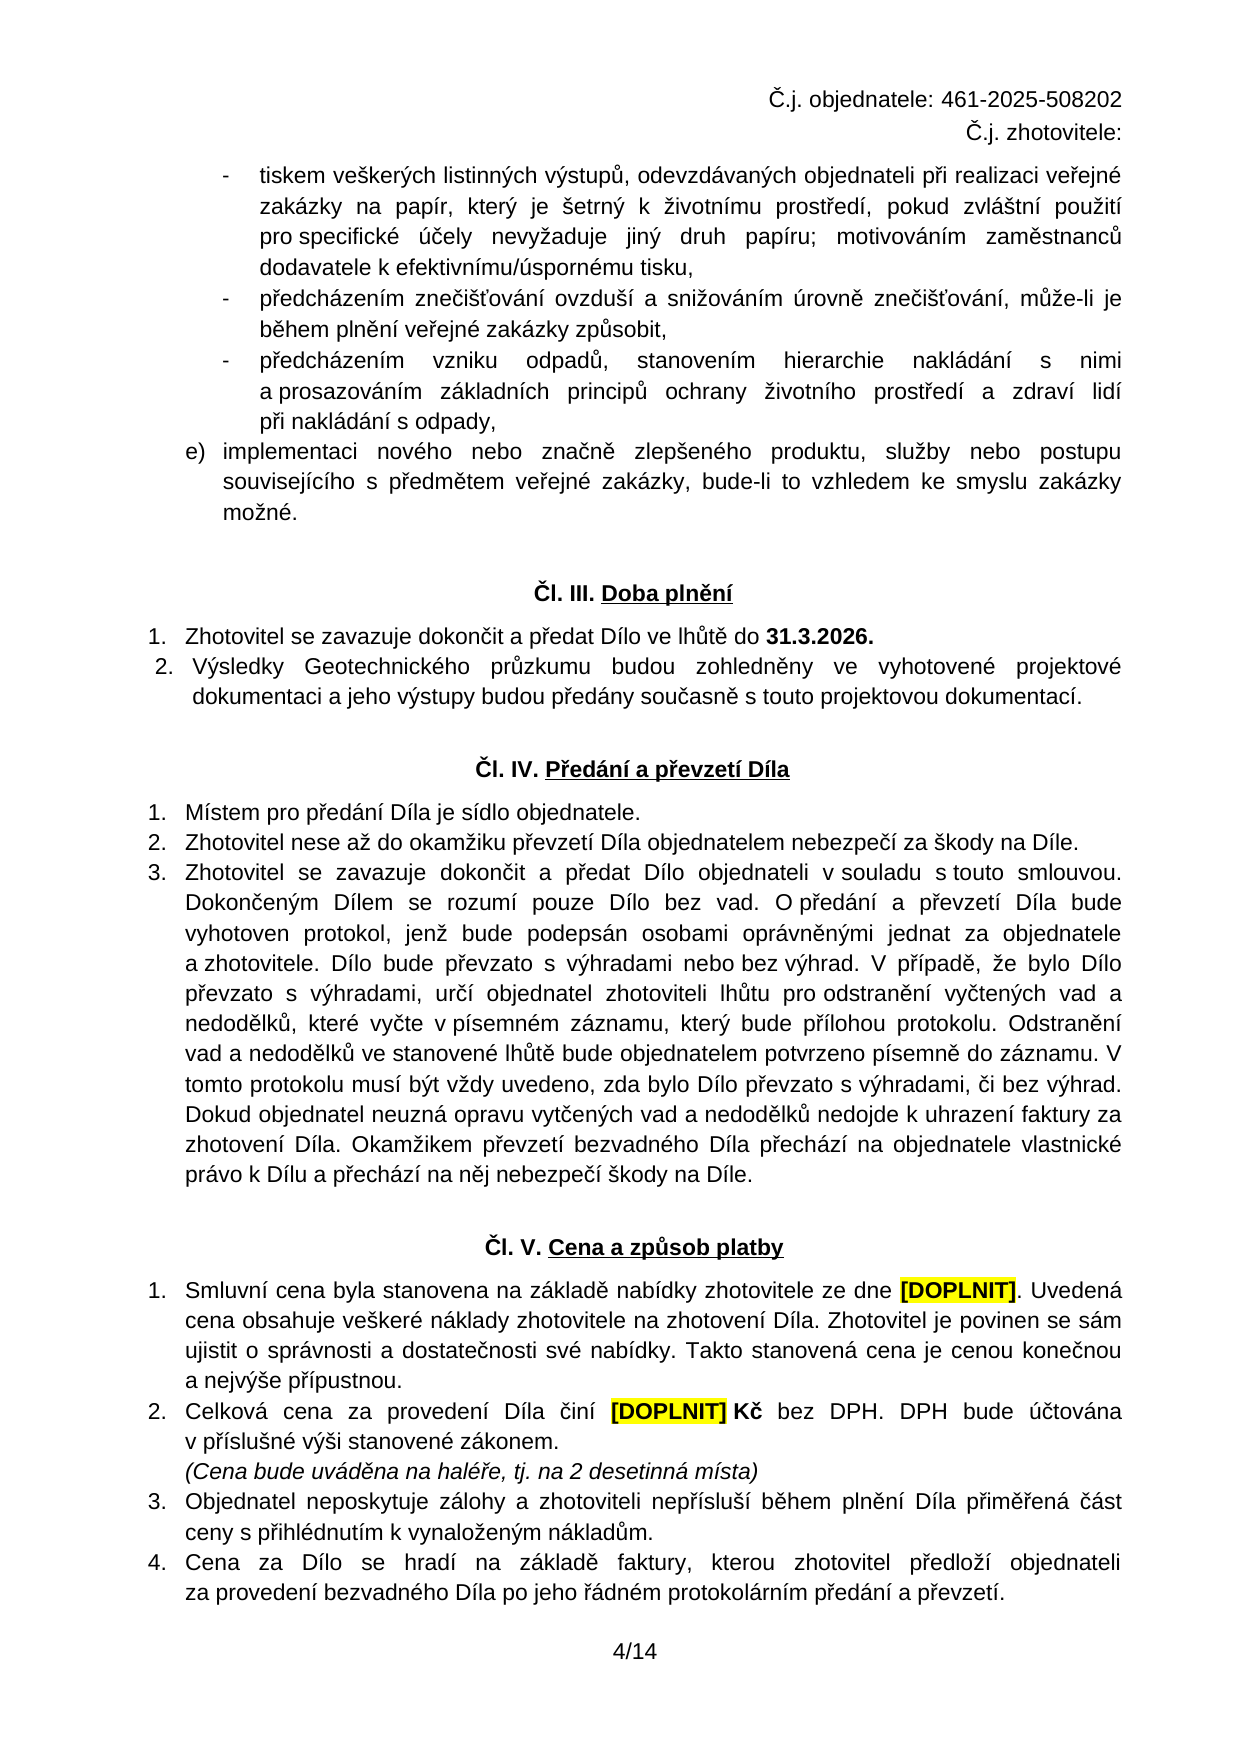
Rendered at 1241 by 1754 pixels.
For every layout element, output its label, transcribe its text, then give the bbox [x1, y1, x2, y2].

list tiskem veškerých listinných výstupů, odevzdávaných objednateli při realizaci veřejné zakázky na papír, který je šetrný k životnímu prostředí, pokud zvláštní použití pro specifické účely nevyžaduje jiný druh papíru; motivováním zaměstnanců dodavatele k efektivnímu/úspornému tisku, [222, 161, 1122, 280]
list Celková cena za provedení Díla činí [DOPLNIT] Kč bez DPH. DPH bude účtována v příslušné výši stanovené zákonem. [148, 1398, 1122, 1454]
text Cena a způsob platby [148, 1234, 1122, 1261]
list Místem pro předání Díla je sídlo objednatele. [148, 799, 1122, 825]
list implementaci nového nebo značně zlepšeného produktu, služby nebo postupu souvisejícího s předmětem veřejné zakázky, bude-li to vzhledem ke smyslu zakázky možné. [185, 438, 1122, 525]
list Zhotovitel nese až do okamžiku převzetí Díla objednatelem nebezpečí za škody na Díle. [148, 829, 1122, 855]
text Doba plnění [148, 580, 1122, 606]
list Zhotovitel se zavazuje dokončit a předat Dílo ve lhůtě do 31.3.2026. [148, 623, 1122, 649]
list Zhotovitel se zavazuje dokončit a předat Dílo objednateli v souladu s touto smlouvou. Dokončeným Dílem se rozumí pouze Dílo bez vad. O předání a převzetí Díla bude vyhotoven protokol, jenž bude podepsán osobami oprávněnými jednat za objednatele a zhotovitele. Dílo bude převzato s výhradami nebo bez výhrad. V případě, že bylo Dílo převzato s výhradami, určí objednatel zhotoviteli lhůtu pro odstranění vyčtených vad a nedodělků, které vyčte v písemném záznamu, který bude přílohou protokolu. Odstranění vad a nedodělků ve stanovené lhůtě bude objednatelem potvrzeno písemně do záznamu. V tomto protokolu musí být vždy uvedeno, zda bylo Dílo převzato s výhradami, či bez výhrad. Dokud objednatel neuzná opravu vytčených vad a nedodělků nedojde k uhrazení faktury za zhotovení Díla. Okamžikem převzetí bezvadného Díla přechází na objednatele vlastnické právo k Dílu a přechází na něj nebezpečí škody na Díle. [148, 859, 1122, 1188]
list předcházením znečišťování ovzduší a snižováním úrovně znečišťování, může-li je během plnění veřejné zakázky způsobit, [222, 284, 1122, 342]
list Smluvní cena byla stanovena na základě nabídky zhotovitele ze dne [DOPLNIT]. Uvedená cena obsahuje veškeré náklady zhotovitele na zhotovení Díla. Zhotovitel je povinen se sám ujistit o správnosti a dostatečnosti své nabídky. Takto stanovená cena je cenou konečnou a nejvýše přípustnou. [148, 1277, 1122, 1394]
list předcházením vzniku odpadů, stanovením hierarchie nakládání s nimi a prosazováním základních principů ochrany životního prostředí a zdraví lidí při nakládání s odpady, [222, 346, 1122, 434]
list Výsledky Geotechnického průzkumu budou zohledněny ve vyhotovené projektové dokumentaci a jeho výstupy budou předány současně s touto projektovou dokumentací. [154, 653, 1122, 709]
text Předání a převzetí Díla [148, 756, 1122, 782]
list Objednatel neposkytuje zálohy a zhotoviteli nepřísluší během plnění Díla přiměřená část ceny s přihlédnutím k vynaloženým nákladům. [148, 1488, 1122, 1545]
list Cena za Dílo se hradí na základě faktury, kterou zhotovitel předloží objednateli za provedení bezvadného Díla po jeho řádném protokolárním předání a převzetí. [148, 1549, 1122, 1605]
text (Cena bude uváděna na haléře, tj. na 2 desetinná místa) [185, 1458, 1122, 1484]
